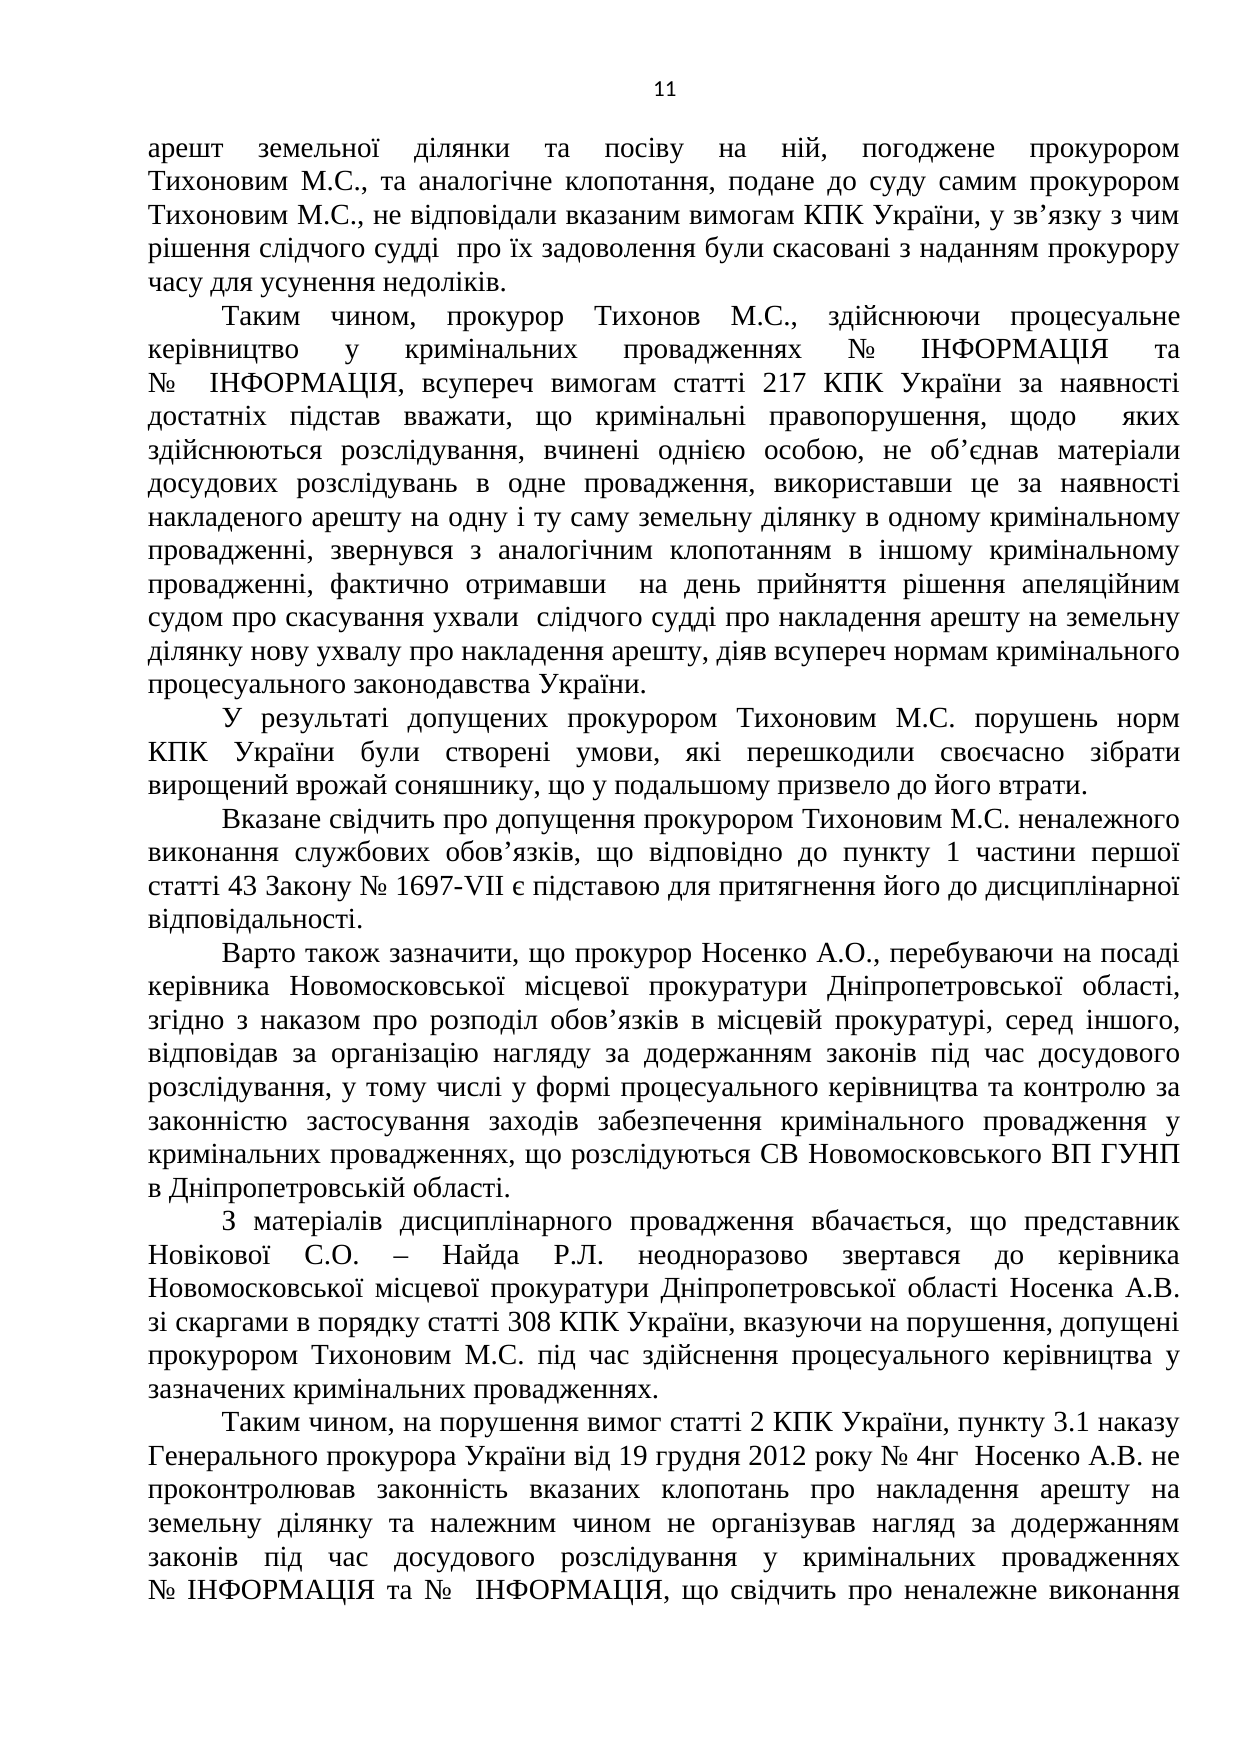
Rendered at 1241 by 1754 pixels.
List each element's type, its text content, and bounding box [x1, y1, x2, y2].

text З матеріалів дисциплінарного провадження вбачається, що представник Новікової С.О. – Найда Р.Л. неодноразово звертався до керівника Новомосковської місцевої прокуратури Дніпропетровської області Носенка А.В. зі скаргами в порядку статті 308 КПК України, вказуючи на порушення, допущені прокурором Тихоновим М.С. під час здійснення процесуального керівництва у зазначених кримінальних провадженнях. [148, 1203, 1181, 1404]
text Вказане свідчить про допущення прокурором Тихоновим М.С. неналежного виконання службових обов’язків, що відповідно до пункту 1 частини першої статті 43 Закону № 1697-VІІ є підставою для притягнення його до дисциплінарної відповідальності. [148, 801, 1181, 935]
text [148, 1404, 1181, 1606]
text У результаті допущених прокурором Тихоновим М.С. порушень норм КПК України були створені умови, які перешкодили своєчасно зібрати вирощений врожай соняшнику, що у подальшому призвело до його втрати. [148, 700, 1181, 801]
text Таким чином, прокурор Тихонов М.С., здійснюючи процесуальне керівництво у кримінальних провадженнях № ІНФОРМАЦІЯ та № ІНФОРМАЦІЯ, всупереч вимогам статті 217 КПК України за наявності достатніх підстав вважати, що кримінальні правопорушення, щодо яких здійснюються розслідування, вчинені однією особою, не об’єднав матеріали досудових розслідувань в одне провадження, використавши це за наявності накладеного арешту на одну і ту саму земельну ділянку в одному кримінальному провадженні, звернувся з аналогічним клопотанням в іншому кримінальному провадженні, фактично отримавши на день прийняття рішення апеляційним судом про скасування ухвали слідчого судді про накладення арешту на земельну ділянку нову ухвалу про накладення арешту, діяв всупереч нормам кримінального процесуального законодавства України. [148, 298, 1181, 700]
text Варто також зазначити, що прокурор Носенко А.О., перебуваючи на посаді керівника Новомосковської місцевої прокуратури Дніпропетровської області, згідно з наказом про розподіл обов’язків в місцевій прокуратурі, серед іншого, відповідав за організацію нагляду за додержанням законів під час досудового розслідування, у тому числі у формі процесуального керівництва та контролю за законністю застосування заходів забезпечення кримінального провадження у кримінальних провадженнях, що розслідуються СВ Новомосковського ВП ГУНП в Дніпропетровській області. [148, 935, 1181, 1203]
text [148, 130, 1181, 298]
